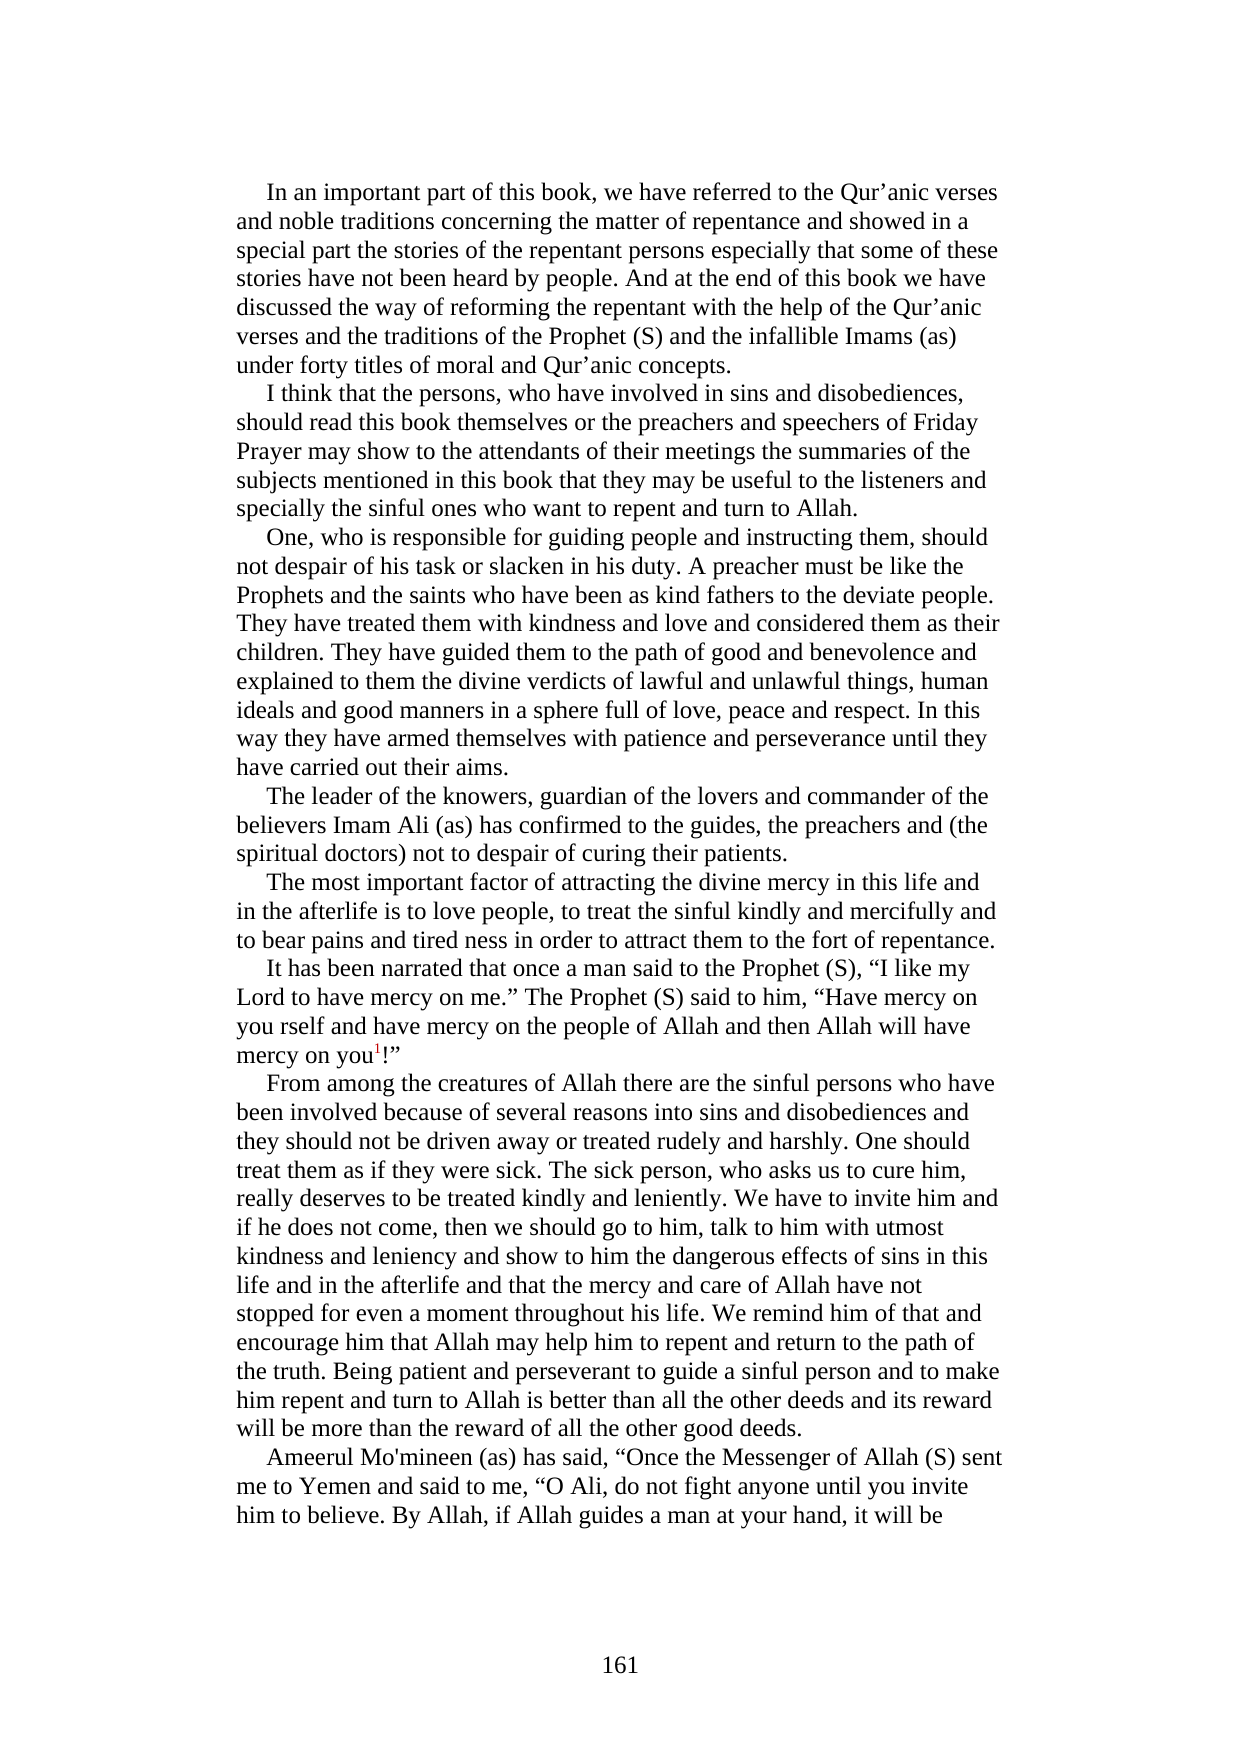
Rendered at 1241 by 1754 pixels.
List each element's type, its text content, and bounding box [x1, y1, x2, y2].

text From among the creatures of Allah there are the sinful persons who have been involved because of several reasons into sins and disobediences and they should not be driven away or treated rudely and harshly. One should treat them as if they were sick. The sick person, who asks us to cure him, really deserves to be treated kindly and leniently. We have to invite him and if he does not come, then we should go to him, talk to him with utmost kindness and leniency and show to him the dangerous effects of sins in this life and in the afterlife and that the mercy and care of Allah have not stopped for even a moment throughout his life. We remind him of that and encourage him that Allah may help him to repent and return to the path of the truth. Being patient and perseverant to guide a sinful person and to make him repent and turn to Allah is better than all the other deeds and its reward will be more than the reward of all the other good deeds. [236, 1068, 1004, 1442]
text One, who is responsible for guiding people and instructing them, should not despair of his task or slacken in his duty. A preacher must be like the Prophets and the saints who have been as kind fathers to the deviate people. They have treated them with kindness and love and considered them as their children. They have guided them to the path of good and benevolence and explained to them the divine verdicts of lawful and unlawful things, human ideals and good manners in a sphere full of love, peace and respect. In this way they have armed themselves with patience and perseverance until they have carried out their aims. [236, 522, 1004, 781]
text The most important factor of attracting the divine mercy in this life and in the afterlife is to love people, to treat the sinful kindly and mercifully and to bear pains and tired ness in order to attract them to the fort of repentance. [236, 867, 1004, 953]
text It has been narrated that once a man said to the Prophet (S), “I like my Lord to have mercy on me.” The Prophet (S) said to him, “Have mercy on you rself and have mercy on the people of Allah and then Allah will have mercy on you1!” [236, 953, 1004, 1068]
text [236, 1442, 1004, 1528]
text I think that the persons, who have involved in sins and disobediences, should read this book themselves or the preachers and speechers of Friday Prayer may show to the attendants of their meetings the summaries of the subjects mentioned in this book that they may be useful to the listeners and specially the sinful ones who want to repent and turn to Allah. [236, 378, 1004, 522]
text In an important part of this book, we have referred to the Qur’anic verses and noble traditions concerning the matter of repentance and showed in a special part the stories of the repentant persons especially that some of these stories have not been heard by people. And at the end of this book we have discussed the way of reforming the repentant with the help of the Qur’anic verses and the traditions of the Prophet (S) and the infallible Imams (as) under forty titles of moral and Qur’anic concepts. [236, 177, 1004, 378]
text The leader of the knowers, guardian of the lovers and commander of the believers Imam Ali (as) has confirmed to the guides, the preachers and (the spiritual doctors) not to despair of curing their patients. [236, 781, 1004, 867]
